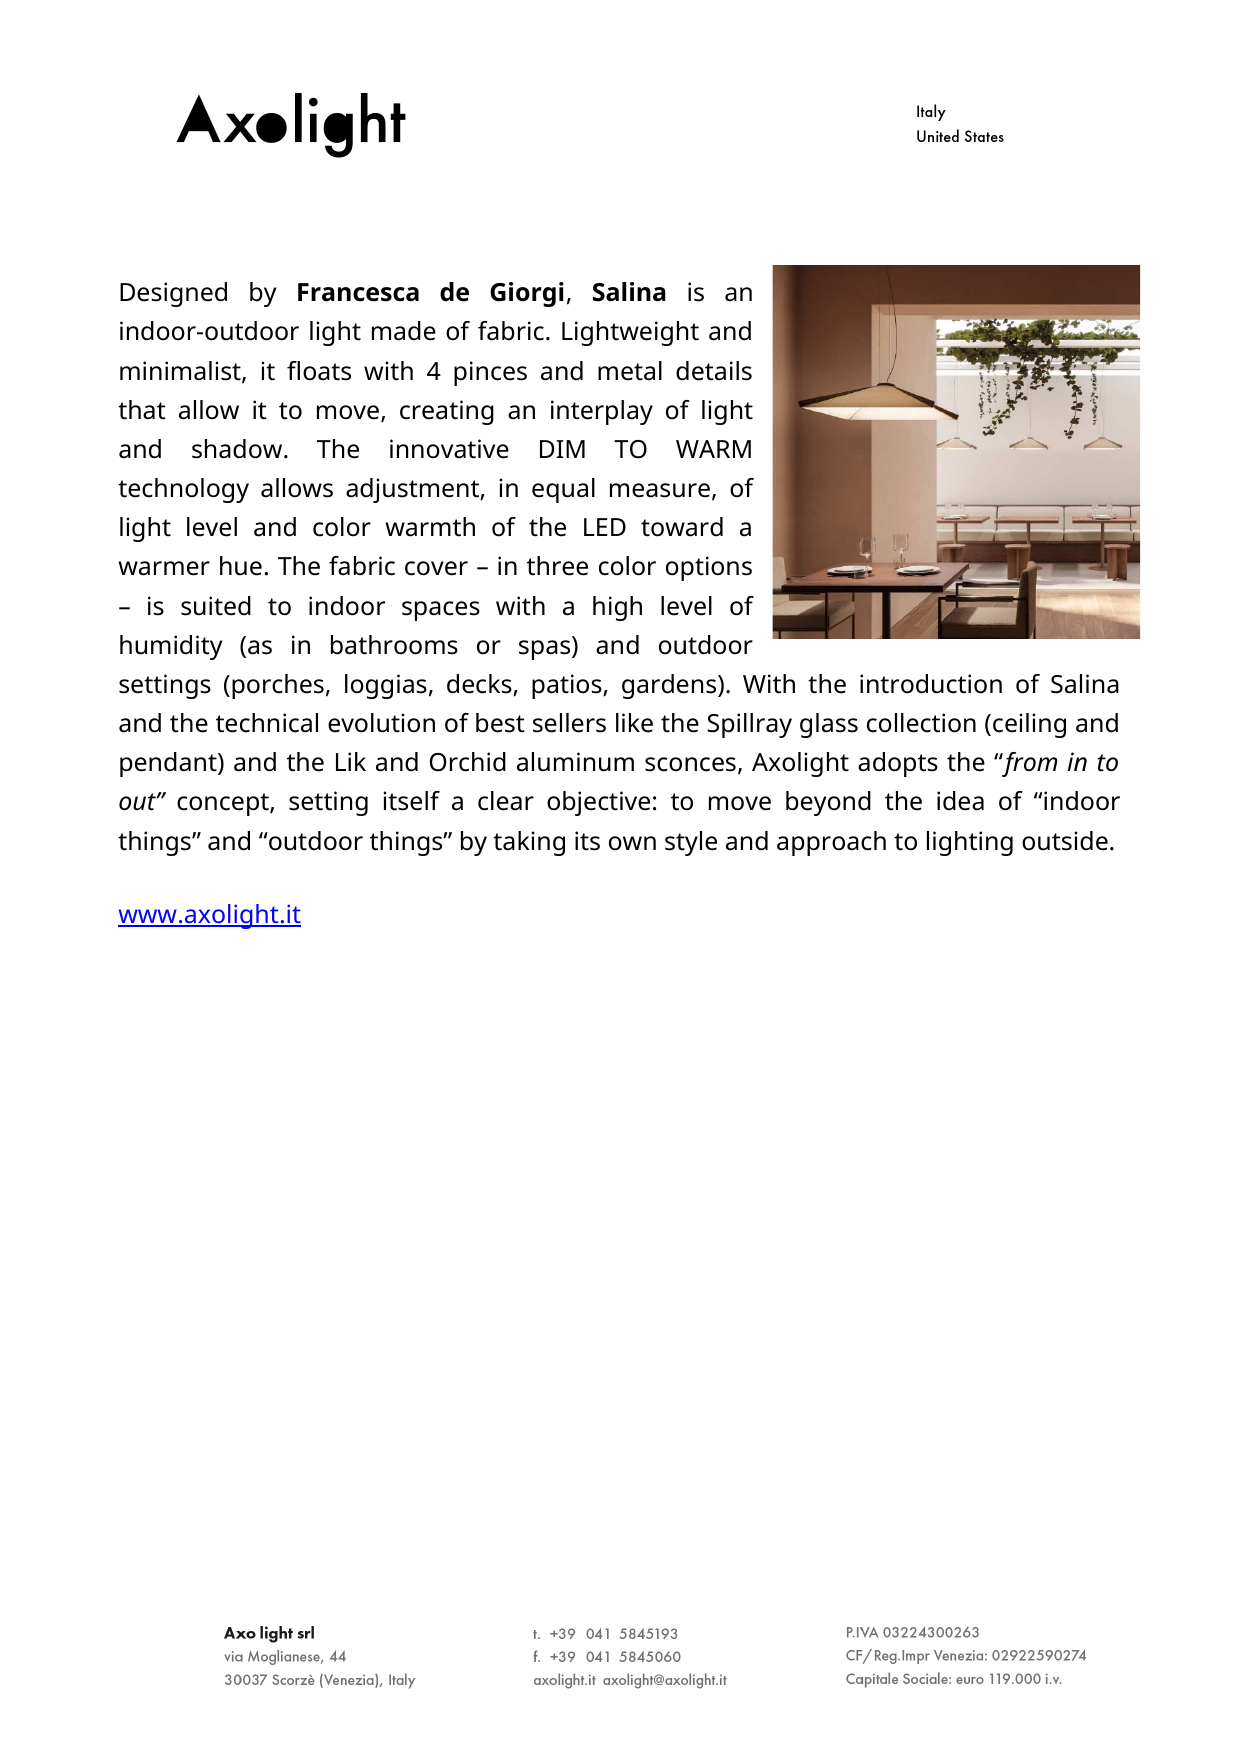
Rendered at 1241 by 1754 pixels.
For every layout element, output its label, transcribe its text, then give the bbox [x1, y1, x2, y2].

text Designed by Francesca de Giorgi, Salina is an indoor-outdoor light made of fabric. Lightweight and minimalist, it floats with 4 pinces and metal details that allow it to move, creating an interplay of light and shadow. The innovative DIM TO WARM technology allows adjustment, in equal measure, of light level and color warmth of the LED toward a warmer hue. The fabric cover – in three color options – is suited to indoor spaces with a high level of humidity (as in bathrooms or spas) and outdoor settings (porches, loggias, decks, patios, gardens). With the introduction of Salina and the technical evolution of best sellers like the Spillray glass collection (ceiling and pendant) and the Lik and Orchid aluminum sconces, Axolight adopts the “from in to out” concept, setting itself a clear objective: to move beyond the idea of “indoor things” and “outdoor things” by taking its own style and approach to lighting outside. [118, 275, 1122, 857]
text www.axolight.it [118, 896, 1122, 931]
picture [0, 0, 1236, 167]
picture [772, 265, 1141, 639]
picture [0, 1610, 1172, 1754]
